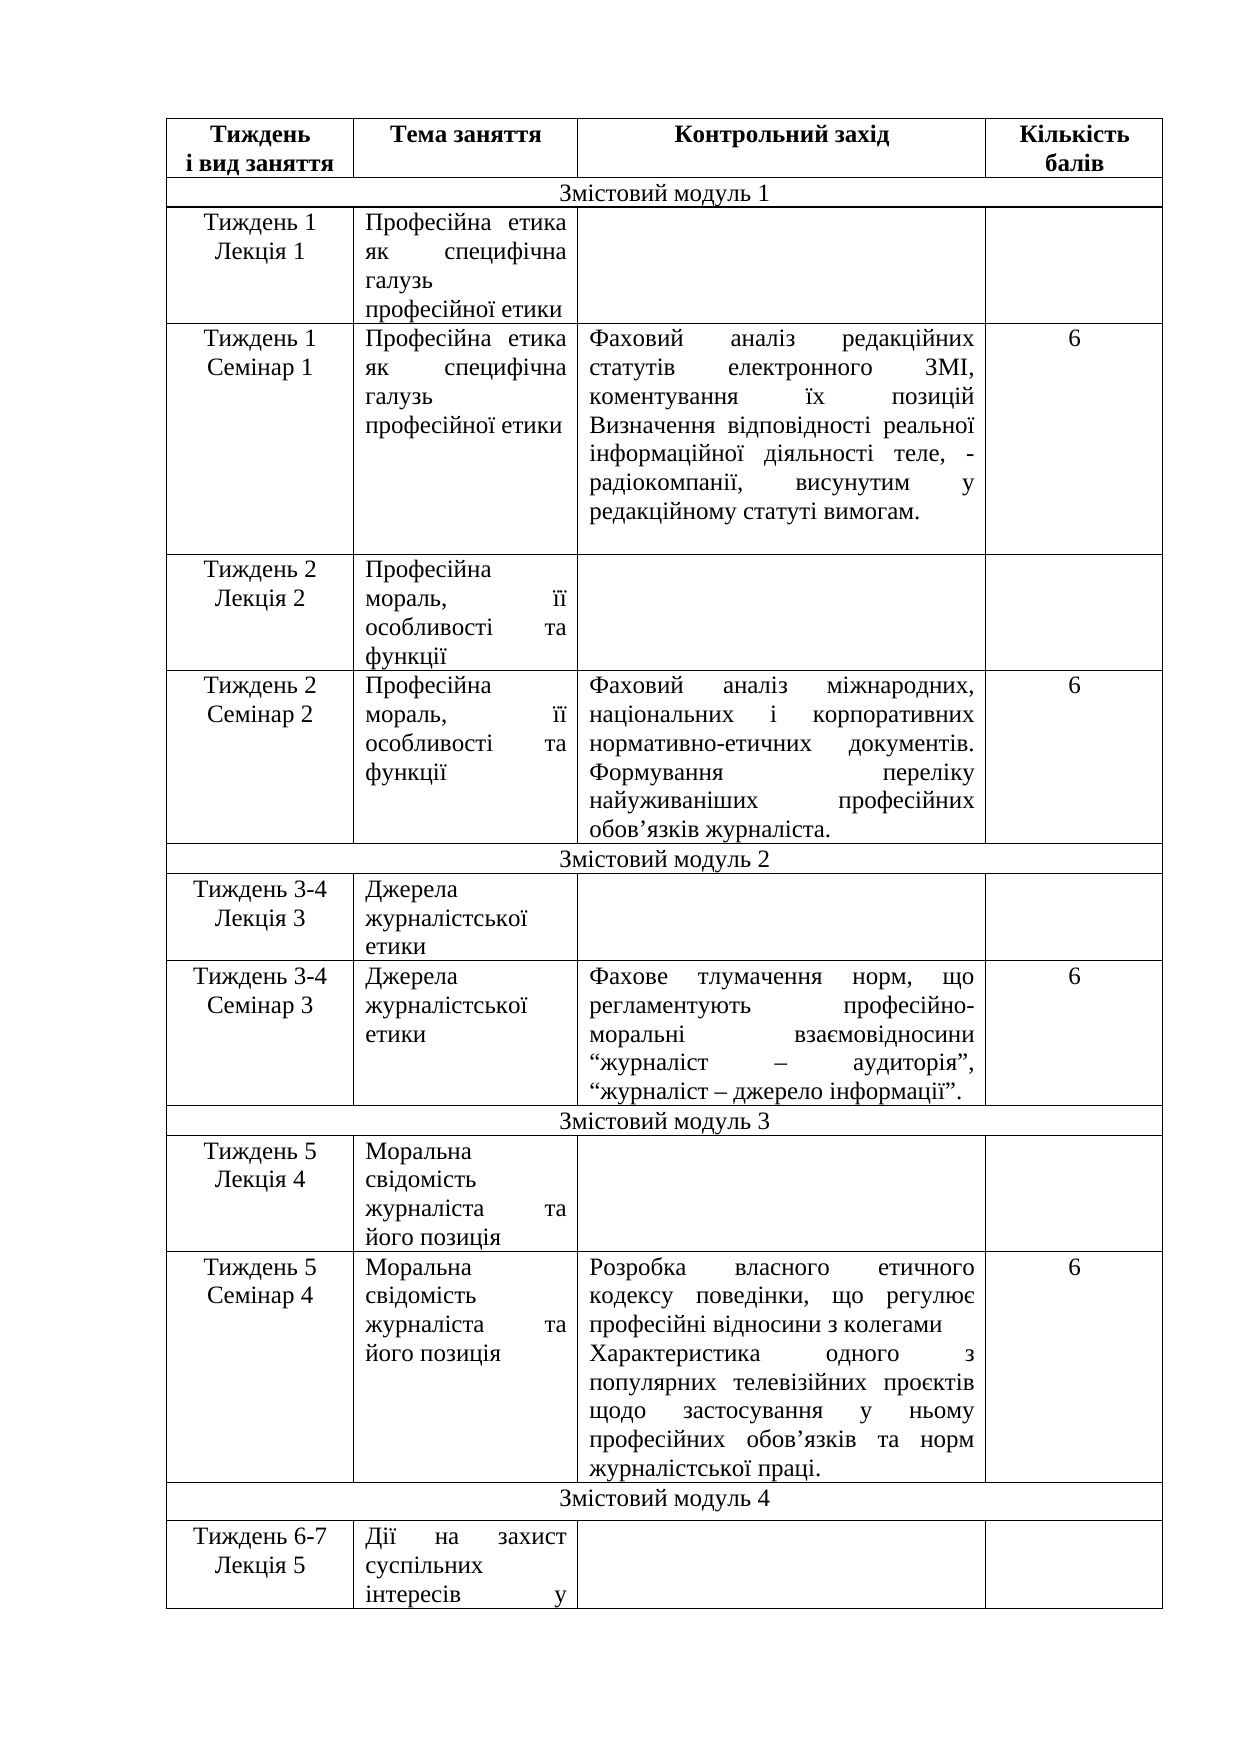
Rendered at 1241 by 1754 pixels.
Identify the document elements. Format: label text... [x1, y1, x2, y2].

table_cell [578, 874, 985, 960]
table_cell Фаховий аналіз міжнародних, національних і корпоративних нормативно-етичних документів. Формування переліку найуживаніших професійних обов’язків журналіста. [578, 671, 985, 843]
table_cell 6 [986, 961, 1162, 1105]
table_cell Тиждень 2 Лекція 2 [167, 555, 353, 669]
table_cell Моральна свідомість журналіста та його позиція [354, 1136, 577, 1251]
table_cell [986, 555, 1162, 669]
table_cell Змістовий модуль 1 [167, 178, 1162, 206]
table_cell Тиждень 1 Семінар 1 [167, 324, 353, 553]
table_cell Професійна етика як специфічна галузь професійної етики [354, 208, 577, 322]
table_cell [167, 1521, 353, 1607]
table_cell Тиждень 1 Лекція 1 [167, 208, 353, 322]
table_cell 6 [986, 324, 1162, 553]
table_cell [986, 1136, 1162, 1251]
table_cell Змістовий модуль 2 [167, 844, 1162, 873]
table_header Тема заняття [354, 119, 577, 177]
table_cell Тиждень 3-4 Лекція 3 [167, 874, 353, 960]
table_header Тиждень і вид заняття [167, 119, 353, 177]
table_cell [986, 208, 1162, 322]
table_cell 6 [986, 1252, 1162, 1482]
table_cell Професійна мораль, її особливості та функції [354, 671, 577, 843]
table_cell [986, 1521, 1162, 1607]
table_cell 6 [986, 671, 1162, 843]
table_cell Джерела журналістської етики [354, 961, 577, 1105]
table_cell Моральна свідомість журналіста та його позиція [354, 1252, 577, 1482]
table_cell Розробка власного етичного кодексу поведінки, що регулює професійні відносини з колегами Характеристика одного з популярних телевізійних проєктів щодо застосування у ньому професійних обов’язків та норм журналістської праці. [578, 1252, 985, 1482]
table_header Контрольний захід [578, 119, 985, 177]
table_cell Тиждень 5 Семінар 4 [167, 1252, 353, 1482]
table_cell [578, 1521, 985, 1607]
table_cell Джерела журналістської етики [354, 874, 577, 960]
table_cell Тиждень 2 Семінар 2 [167, 671, 353, 843]
table_cell Фахове тлумачення норм, що регламентують професійно-моральні взаємовідносини “журналіст – аудиторія”, “журналіст – джерело інформації”. [578, 961, 985, 1105]
table_cell [578, 1136, 985, 1251]
table_cell [986, 874, 1162, 960]
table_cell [354, 1521, 577, 1607]
table_cell Професійна етика як специфічна галузь професійної етики [354, 324, 577, 553]
table_cell Тиждень 3-4 Семінар 3 [167, 961, 353, 1105]
table_cell [578, 555, 985, 669]
table_cell [578, 208, 985, 322]
table_cell Тиждень 5 Лекція 4 [167, 1136, 353, 1251]
table_header Кількість балів [986, 119, 1162, 177]
table_cell Професійна мораль, її особливості та функції [354, 555, 577, 669]
table_cell Змістовий модуль 3 [167, 1106, 1162, 1135]
table_cell Змістовий модуль 4 [167, 1483, 1162, 1520]
table_cell Фаховий аналіз редакційних статутів електронного ЗМІ, коментування їх позицій Визначення відповідності реальної інформаційної діяльності теле, -радіокомпанії, висунутим у редакційному статуті вимогам. [578, 324, 985, 553]
